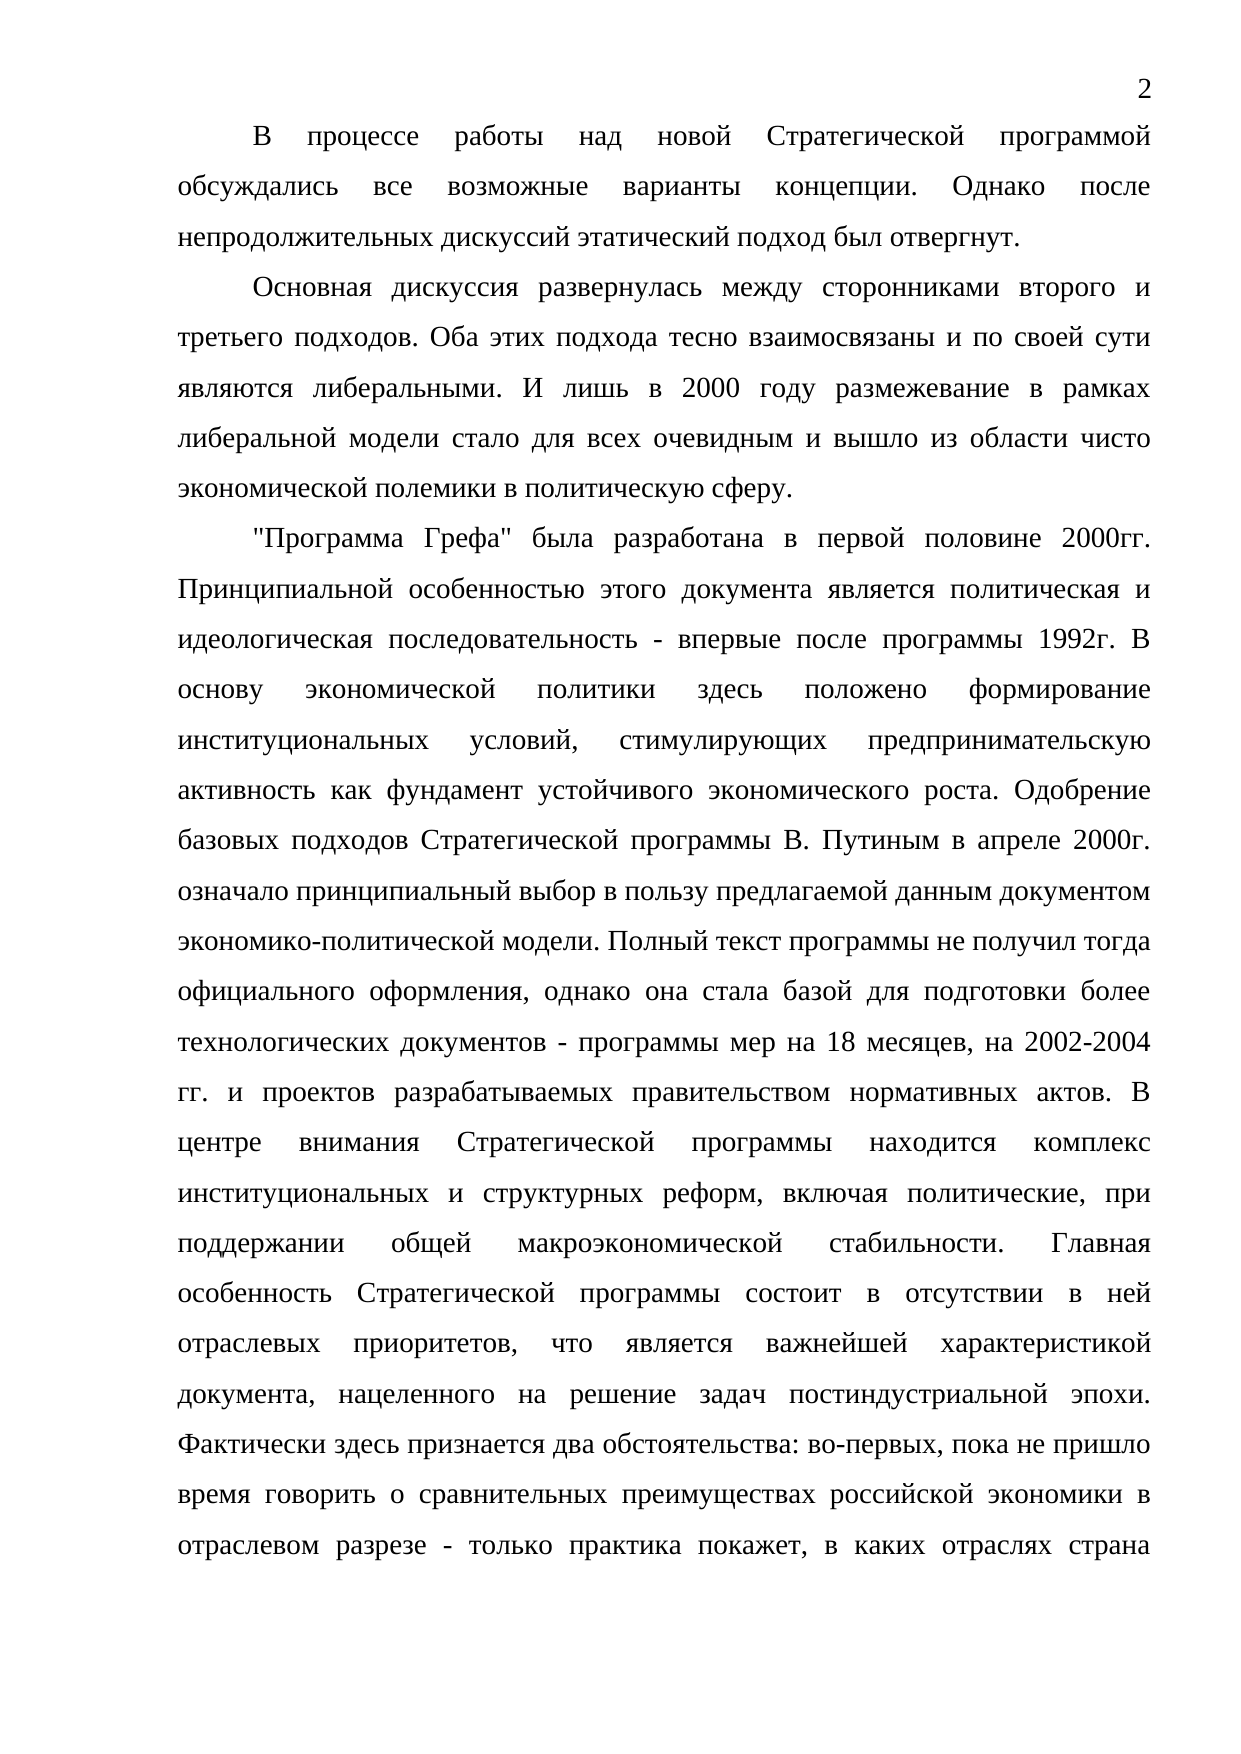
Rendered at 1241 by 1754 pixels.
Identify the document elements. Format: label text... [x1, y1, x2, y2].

text Основная дискуссия развернулась между сторонниками второго и третьего подходов. Оба этих подхода тесно взаимосвязаны и по своей сути являются либеральными. И лишь в 2000 году размежевание в рамках либеральной модели стало для всех очевидным и вышло из области чисто экономической полемики в политическую сферу. [177, 269, 1152, 504]
text В процессе работы над новой Стратегической программой обсуждались все возможные варианты концепции. Однако после непродолжительных дискуссий этатический подход был отвергнут. [177, 118, 1152, 252]
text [177, 521, 1152, 1560]
